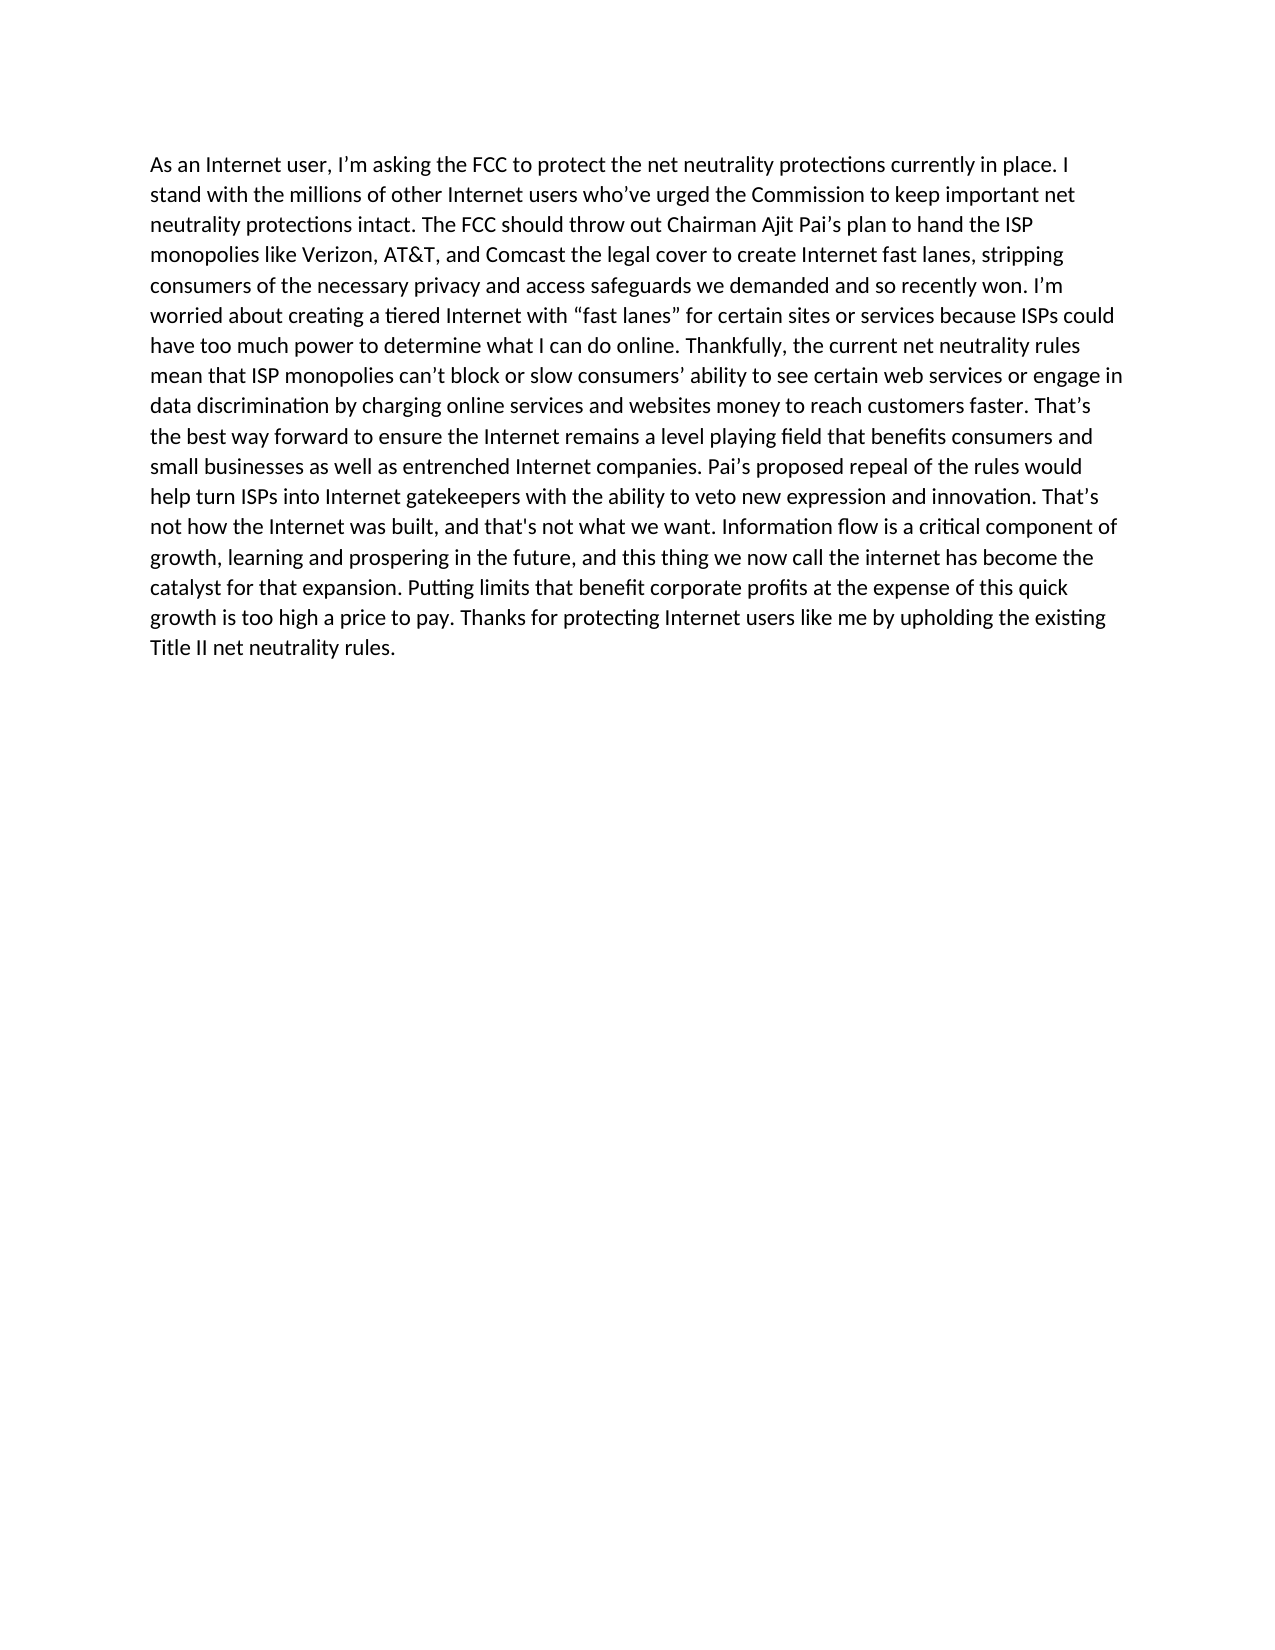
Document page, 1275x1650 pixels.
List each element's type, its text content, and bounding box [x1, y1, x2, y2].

text As an Internet user, I’m asking the FCC to protect the net neutrality protections currently in place. I stand with the millions of other Internet users who’ve urged the Commission to keep important net neutrality protections intact. The FCC should throw out Chairman Ajit Pai’s plan to hand the ISP monopolies like Verizon, AT&T, and Comcast the legal cover to create Internet fast lanes, stripping consumers of the necessary privacy and access safeguards we demanded and so recently won. I’m worried about creating a tiered Internet with “fast lanes” for certain sites or services because ISPs could have too much power to determine what I can do online. Thankfully, the current net neutrality rules mean that ISP monopolies can’t block or slow consumers’ ability to see certain web services or engage in data discrimination by charging online services and websites money to reach customers faster. That’s the best way forward to ensure the Internet remains a level playing field that benefits consumers and small businesses as well as entrenched Internet companies. Pai’s proposed repeal of the rules would help turn ISPs into Internet gatekeepers with the ability to veto new expression and innovation. That’s not how the Internet was built, and that's not what we want. Information flow is a critical component of growth, learning and prospering in the future, and this thing we now call the internet has become the catalyst for that expansion. Putting limits that benefit corporate profits at the expense of this quick growth is too high a price to pay. Thanks for protecting Internet users like me by upholding the existing Title II net neutrality rules. [150, 150, 1125, 661]
